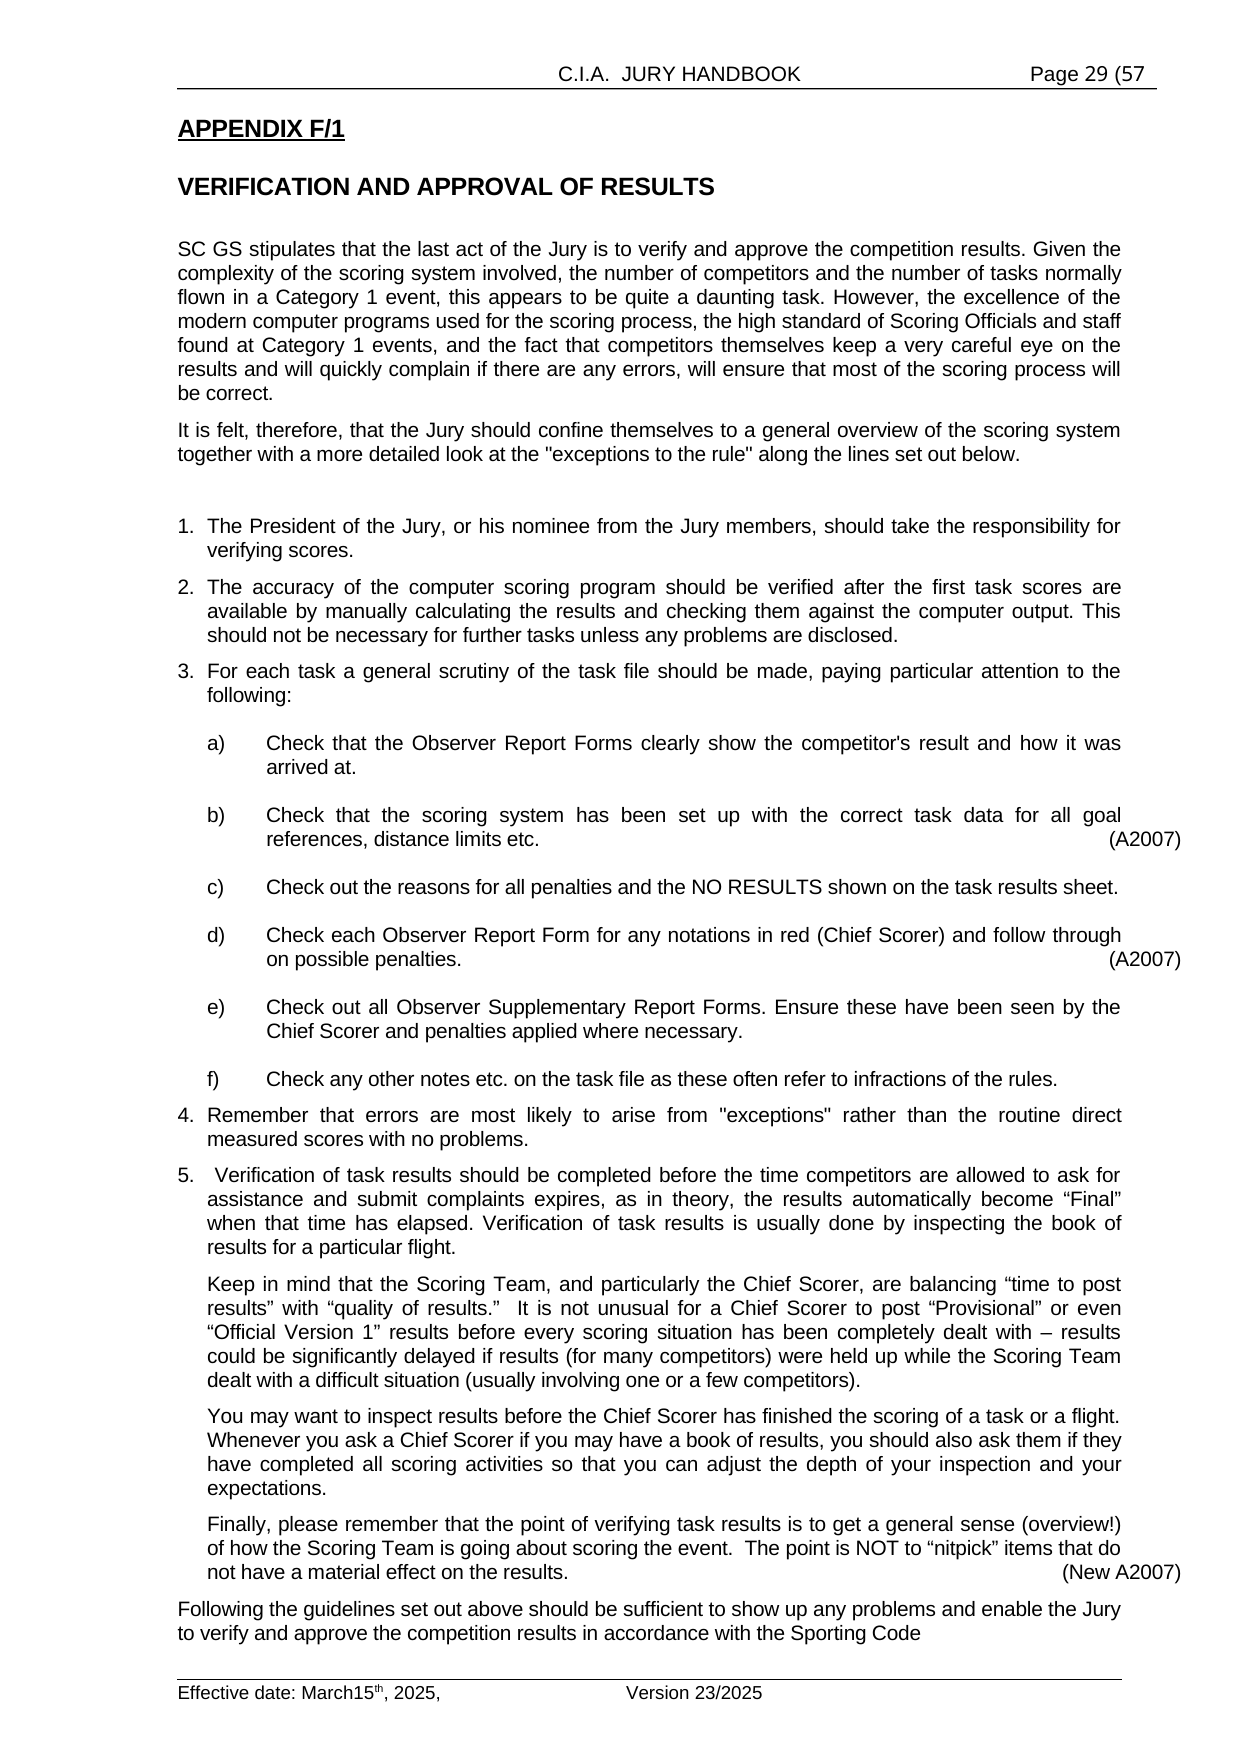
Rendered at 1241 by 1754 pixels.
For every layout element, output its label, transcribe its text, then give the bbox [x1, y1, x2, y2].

text VERIFICATION AND APPROVAL OF RESULTS [177, 172, 1122, 201]
text 1. The President of the Jury, or his nominee from the Jury members, should take the responsibility for verifying scores. [177, 514, 1122, 562]
text a) Check that the Observer Report Forms clearly show the competitor's result and how it was arrived at. [177, 731, 1122, 779]
text e) Check out all Observer Supplementary Report Forms. Ensure these have been seen by the Chief Scorer and penalties applied where necessary. [177, 994, 1122, 1042]
text 5. Verification of task results should be completed before the time competitors are allowed to ask for assistance and submit complaints expires, as in theory, the results automatically become “Final” when that time has elapsed. Verification of task results is usually done by inspecting the book of results for a particular flight. [177, 1163, 1122, 1259]
text Following the guidelines set out above should be sufficient to show up any problems and enable the Jury to verify and approve the competition results in accordance with the Sporting Code [177, 1597, 1122, 1644]
text d) Check each Observer Report Form for any notations in red (Chief Scorer) and follow through on possible penalties. (A2007) [177, 923, 1122, 971]
text f) Check any other notes etc. on the task file as these often refer to infractions of the rules. [177, 1066, 1122, 1090]
text SC GS stipulates that the last act of the Jury is to verify and approve the competition results. Given the complexity of the scoring system involved, the number of competitors and the number of tasks normally flown in a Category 1 event, this appears to be quite a daunting task. However, the excellence of the modern computer programs used for the scoring process, the high standard of Scoring Officials and staff found at Category 1 events, and the fact that competitors themselves keep a very careful eye on the results and will quickly complain if there are any errors, will ensure that most of the scoring process will be correct. [177, 237, 1122, 405]
text It is felt, therefore, that the Jury should confine themselves to a general overview of the scoring system together with a more detailed look at the "exceptions to the rule" along the lines set out below. [177, 417, 1122, 465]
text b) Check that the scoring system has been set up with the correct task data for all goal references, distance limits etc. (A2007) [177, 803, 1122, 851]
text Finally, please remember that the point of verifying task results is to get a general sense (overview!) of how the Scoring Team is going about scoring the event. The point is NOT to “nitpick” items that do not have a material effect on the results. (New A2007) [177, 1512, 1122, 1584]
text c) Check out the reasons for all penalties and the NO RESULTS shown on the task results sheet. [177, 875, 1122, 899]
text 4. Remember that errors are most likely to arise from "exceptions" rather than the routine direct measured scores with no problems. [177, 1103, 1122, 1151]
text Keep in mind that the Scoring Team, and particularly the Chief Scorer, are balancing “time to post results” with “quality of results.” It is not unusual for a Chief Scorer to post “Provisional” or even “Official Version 1” results before every scoring situation has been completely dealt with – results could be significantly delayed if results (for many competitors) were held up while the Scoring Team dealt with a difficult situation (usually involving one or a few competitors). [177, 1272, 1122, 1391]
text You may want to inspect results before the Chief Scorer has finished the scoring of a task or a flight. Whenever you ask a Chief Scorer if you may have a book of results, you should also ask them if they have completed all scoring activities so that you can adjust the depth of your inspection and your expectations. [177, 1404, 1122, 1500]
text 3. For each task a general scrutiny of the task file should be made, paying particular attention to the following: [177, 659, 1122, 707]
text 2. The accuracy of the computer scoring program should be verified after the first task scores are available by manually calculating the results and checking them against the computer output. This should not be necessary for further tasks unless any problems are disclosed. [177, 575, 1122, 647]
text APPENDIX F/1 [177, 114, 1122, 143]
